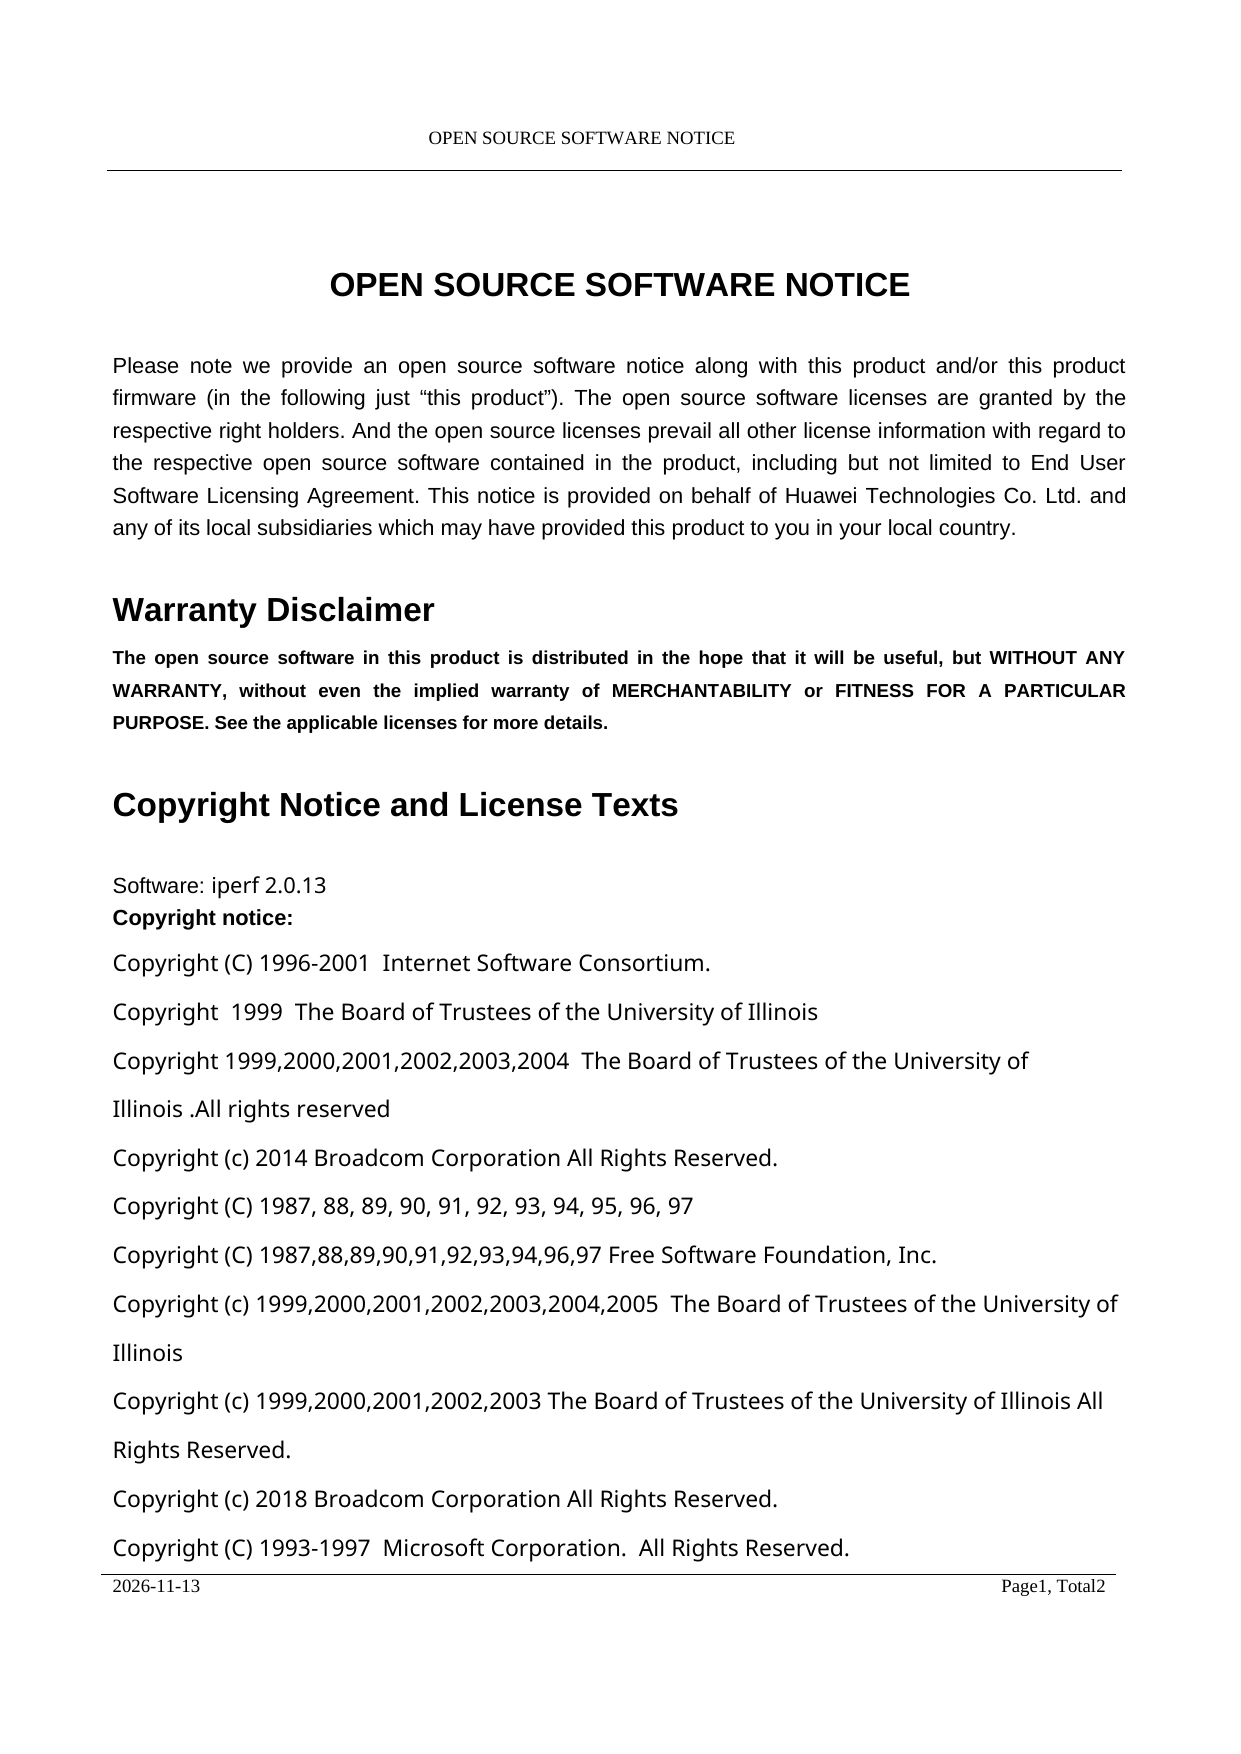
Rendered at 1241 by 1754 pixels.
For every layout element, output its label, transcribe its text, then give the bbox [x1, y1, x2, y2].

text The open source software in this product is distributed in the hope that it will be useful, but WITHOUT ANY WARRANTY, without even the implied warranty of MERCHANTABILITY or FITNESS FOR A PARTICULAR PURPOSE. See the applicable licenses for more details. [112, 641, 1128, 739]
text OPEN SOURCE SOFTWARE NOTICE [112, 251, 1128, 316]
text Warranty Disclaimer [112, 576, 1128, 641]
text Copyright notice: [112, 901, 1128, 934]
text Copyright (C) 1996-2001 Internet Software Consortium. Copyright 1999 The Board of Trustees of the University of Illinois Copyright 1999,2000,2001,2002,2003,2004 The Board of Trustees of the University of Illinois .All rights reserved [112, 947, 1128, 1125]
text Please note we provide an open source software notice along with this product and/or this product firmware (in the following just “this product”). The open source software licenses are granted by the respective right holders. And the open source licenses prevail all other license information with regard to the respective open source software contained in the product, including but not limited to End User Software Licensing Agreement. This notice is provided on behalf of Huawei Technologies Co. Ltd. and any of its local subsidiaries which may have provided this product to you in your local country. [112, 349, 1128, 544]
text Software: iperf 2.0.13 [112, 869, 1128, 901]
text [112, 1141, 1128, 1563]
text Copyright Notice and License Texts [112, 771, 1128, 836]
